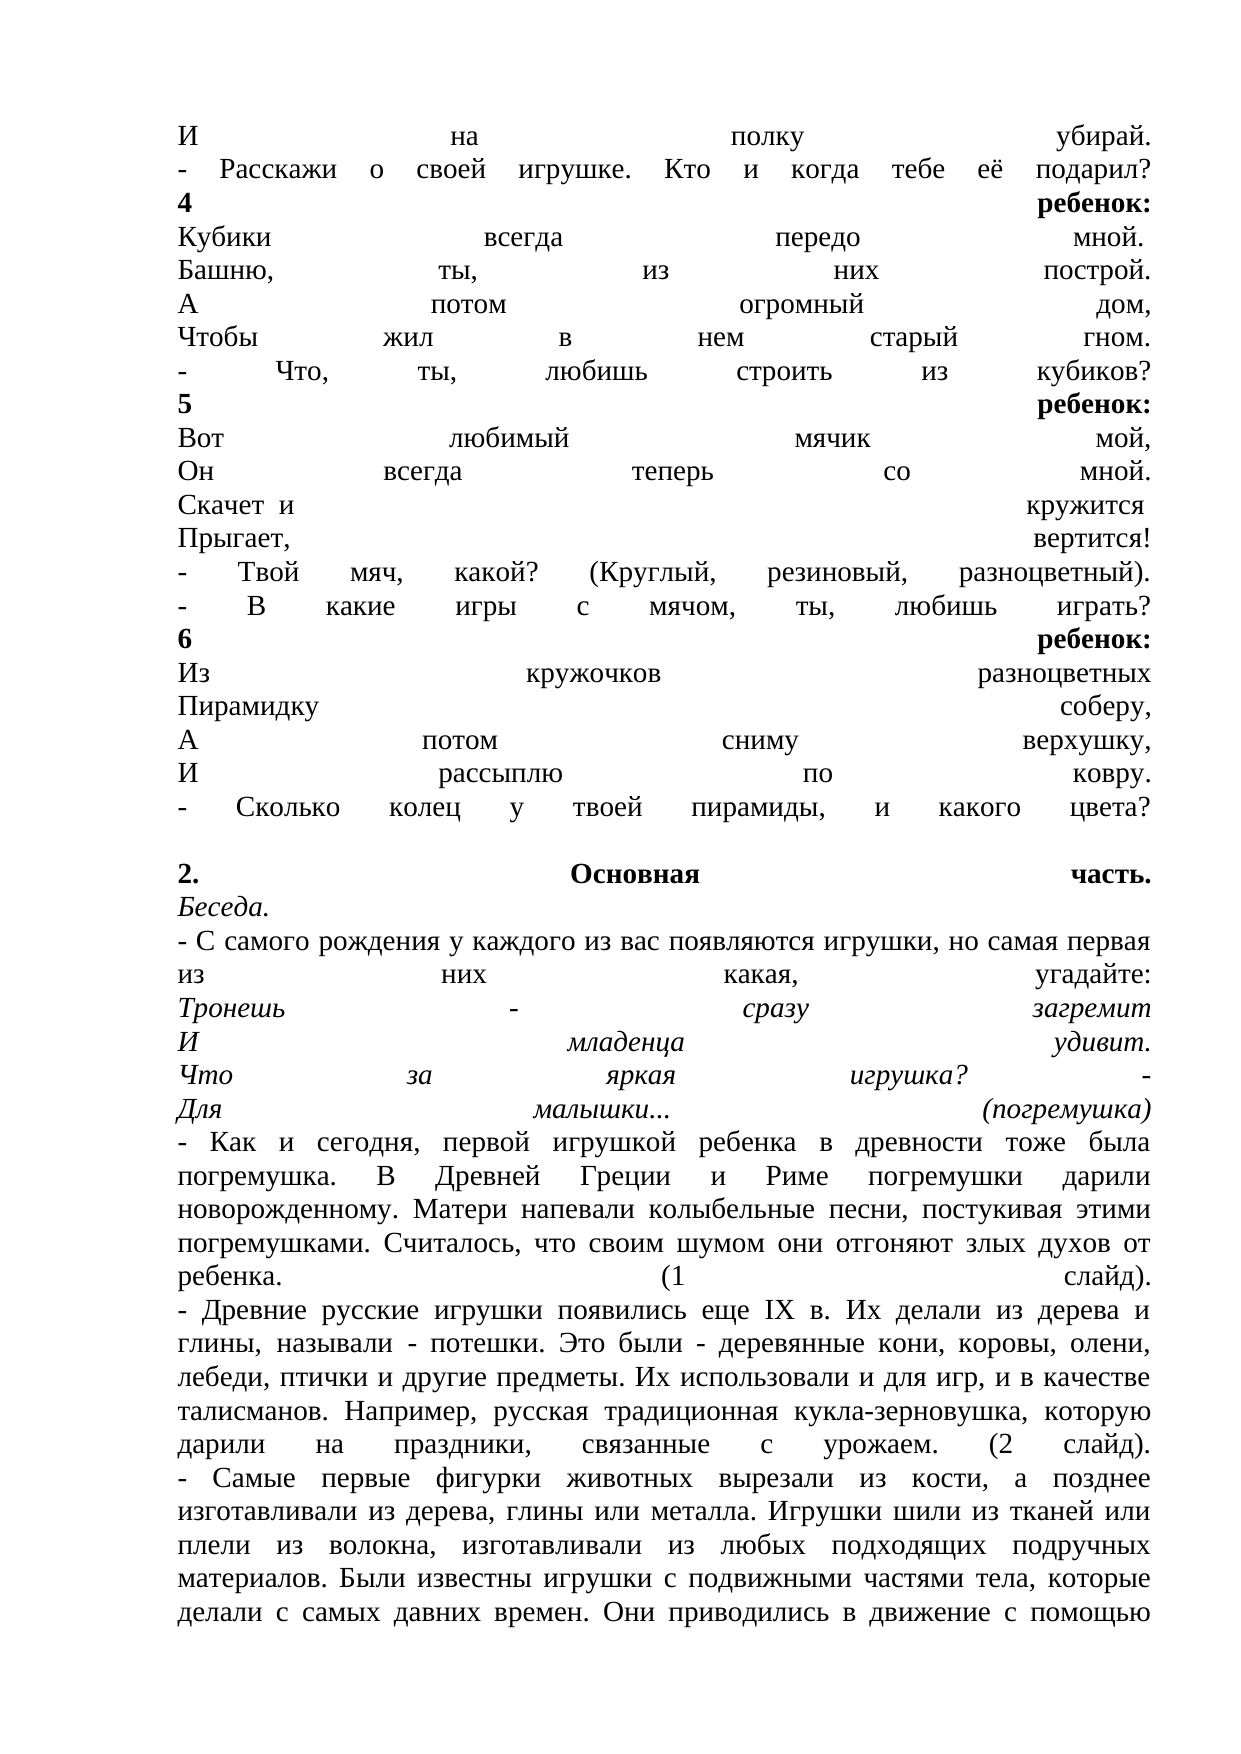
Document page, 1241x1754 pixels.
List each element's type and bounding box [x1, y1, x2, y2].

text [177, 118, 1152, 1627]
